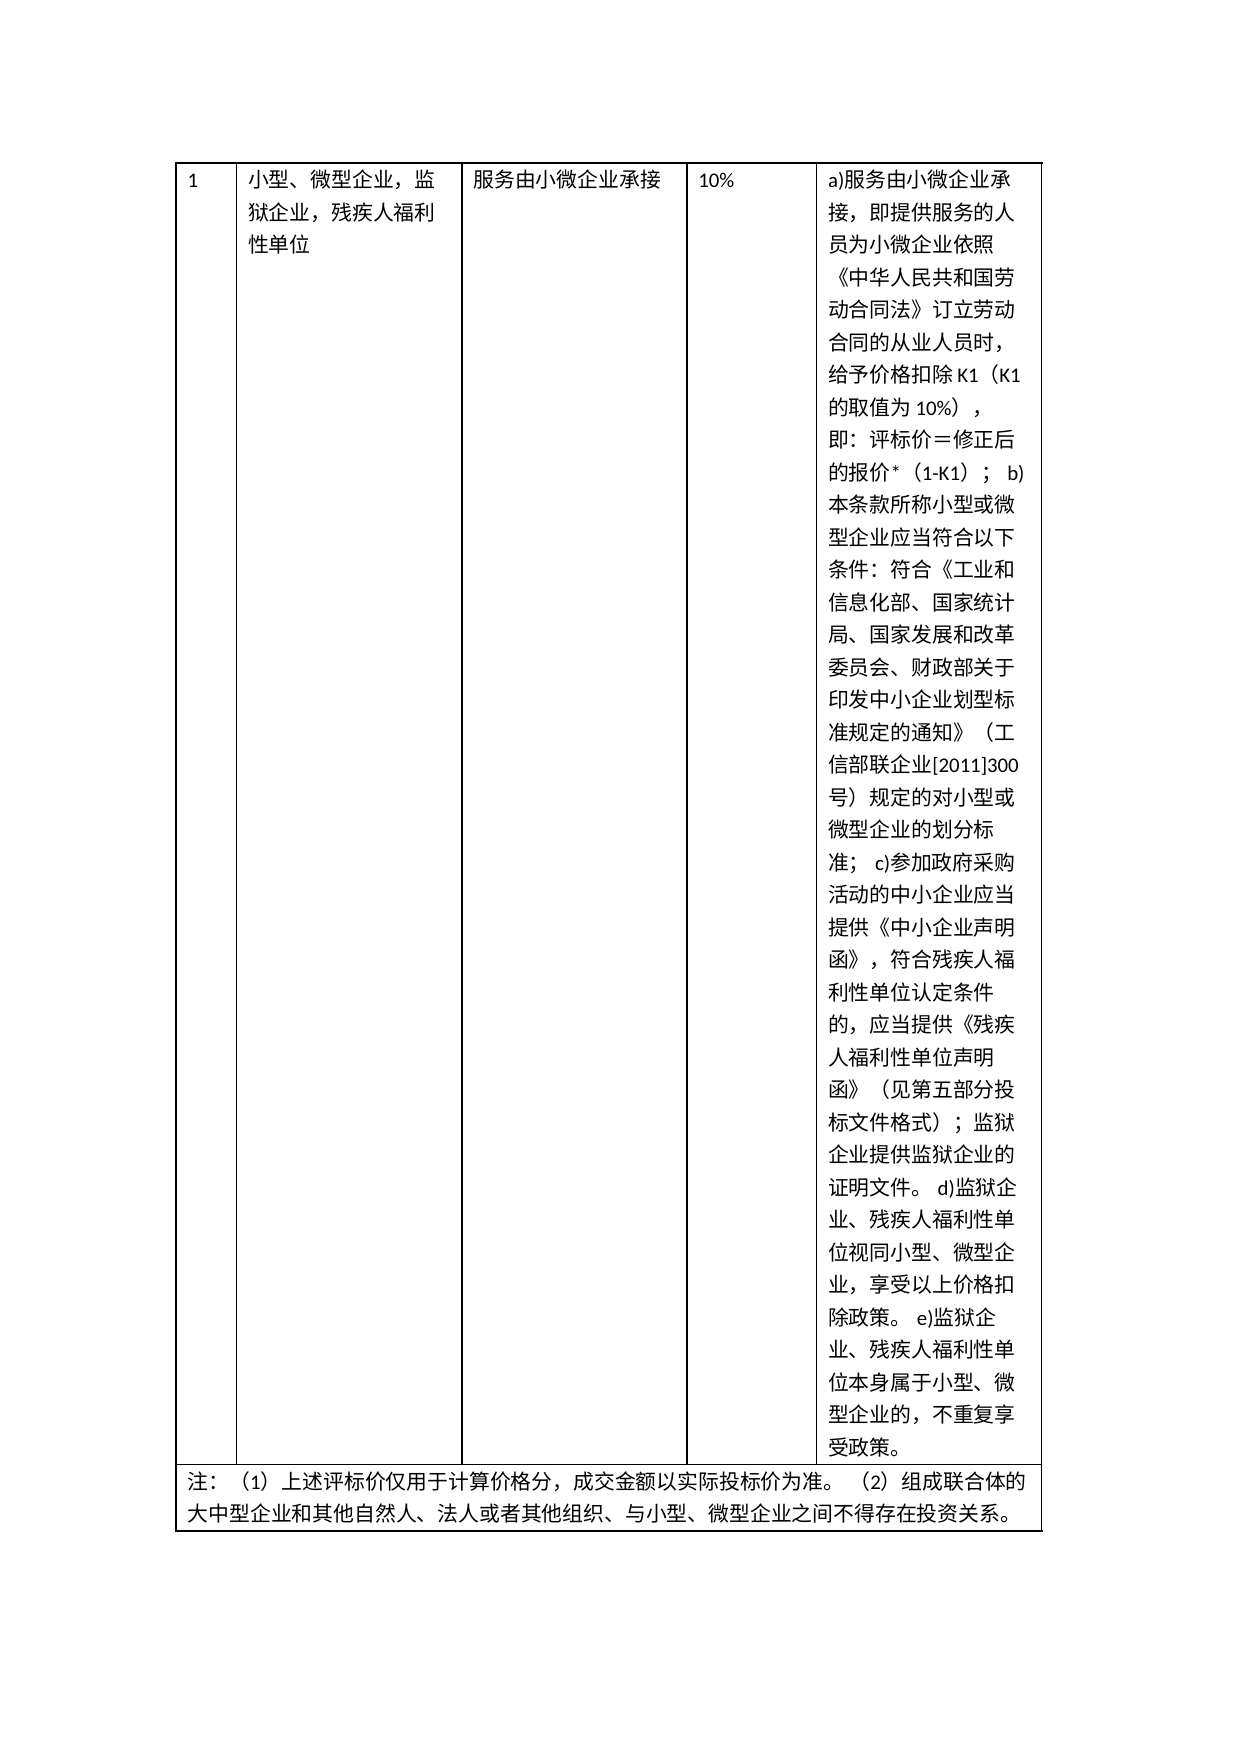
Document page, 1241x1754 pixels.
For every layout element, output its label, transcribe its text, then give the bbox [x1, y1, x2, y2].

table_cell 服务由小微企业承接 [463, 164, 686, 1463]
table_cell 小型、微型企业，监狱企业，残疾人福利性单位 [237, 164, 461, 1463]
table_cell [817, 164, 1041, 1463]
table_cell 10% [688, 164, 816, 1463]
table_cell 1 [177, 164, 236, 1463]
table_cell 注：（1）上述评标价仅用于计算价格分，成交金额以实际投标价为准。 （2）组成联合体的大中型企业和其他自然人、法人或者其他组织、与小型、微型企业之间不得存在投资关系。 [177, 1465, 1041, 1530]
